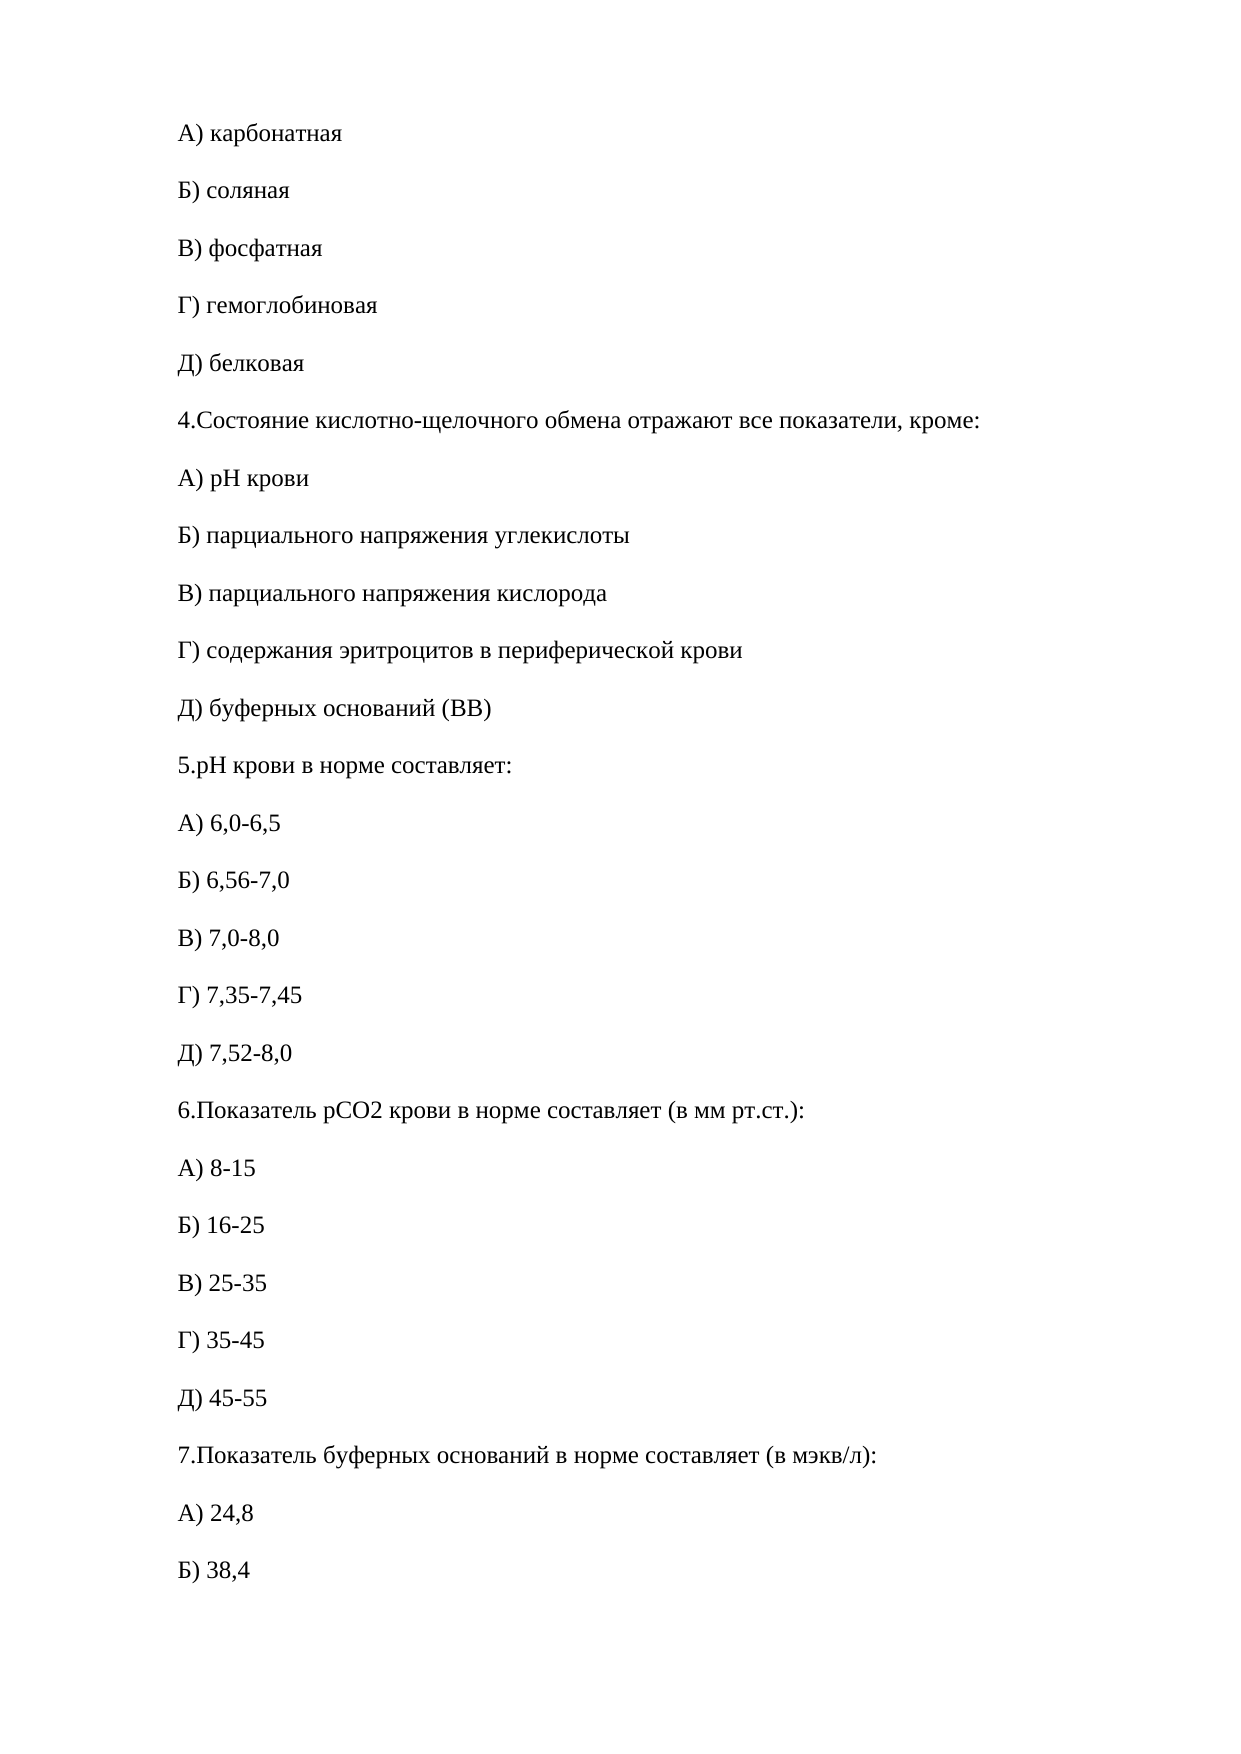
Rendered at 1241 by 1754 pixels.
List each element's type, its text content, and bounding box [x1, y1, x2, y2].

text А) рН крови [177, 463, 1152, 492]
text 4.Состояние кислотно-щелочного обмена отражают все показатели, кроме: [177, 406, 1152, 434]
text Б) парциального напряжения углекислоты [177, 521, 1152, 549]
text Д) 7,52-8,0 [177, 1038, 1152, 1067]
text В) парциального напряжения кислорода [177, 578, 1152, 607]
text В) 25-35 [177, 1268, 1152, 1297]
text А) 6,0-6,5 [177, 808, 1152, 837]
text 6.Показатель рСО2 крови в норме составляет (в мм рт.ст.): [177, 1096, 1152, 1124]
text Д) белковая [177, 348, 1152, 377]
text Д) буферных оснований (ВВ) [177, 693, 1152, 722]
text А) 24,8 [177, 1498, 1152, 1527]
text В) 7,0-8,0 [177, 923, 1152, 952]
text 7.Показатель буферных оснований в норме составляет (в мэкв/л): [177, 1441, 1152, 1469]
text Г) гемоглобиновая [177, 291, 1152, 319]
text А) 8-15 [177, 1153, 1152, 1182]
text Г) 7,35-7,45 [177, 981, 1152, 1009]
text Г) 35-45 [177, 1326, 1152, 1354]
text Б) соляная [177, 176, 1152, 204]
text В) фосфатная [177, 233, 1152, 262]
text 5.рН крови в норме составляет: [177, 751, 1152, 779]
text Б) 38,4 [177, 1556, 1152, 1584]
text Б) 16-25 [177, 1211, 1152, 1239]
text Д) 45-55 [177, 1383, 1152, 1412]
text Г) содержания эритроцитов в периферической крови [177, 636, 1152, 664]
text А) карбонатная [177, 118, 1152, 147]
text Б) 6,56-7,0 [177, 866, 1152, 894]
